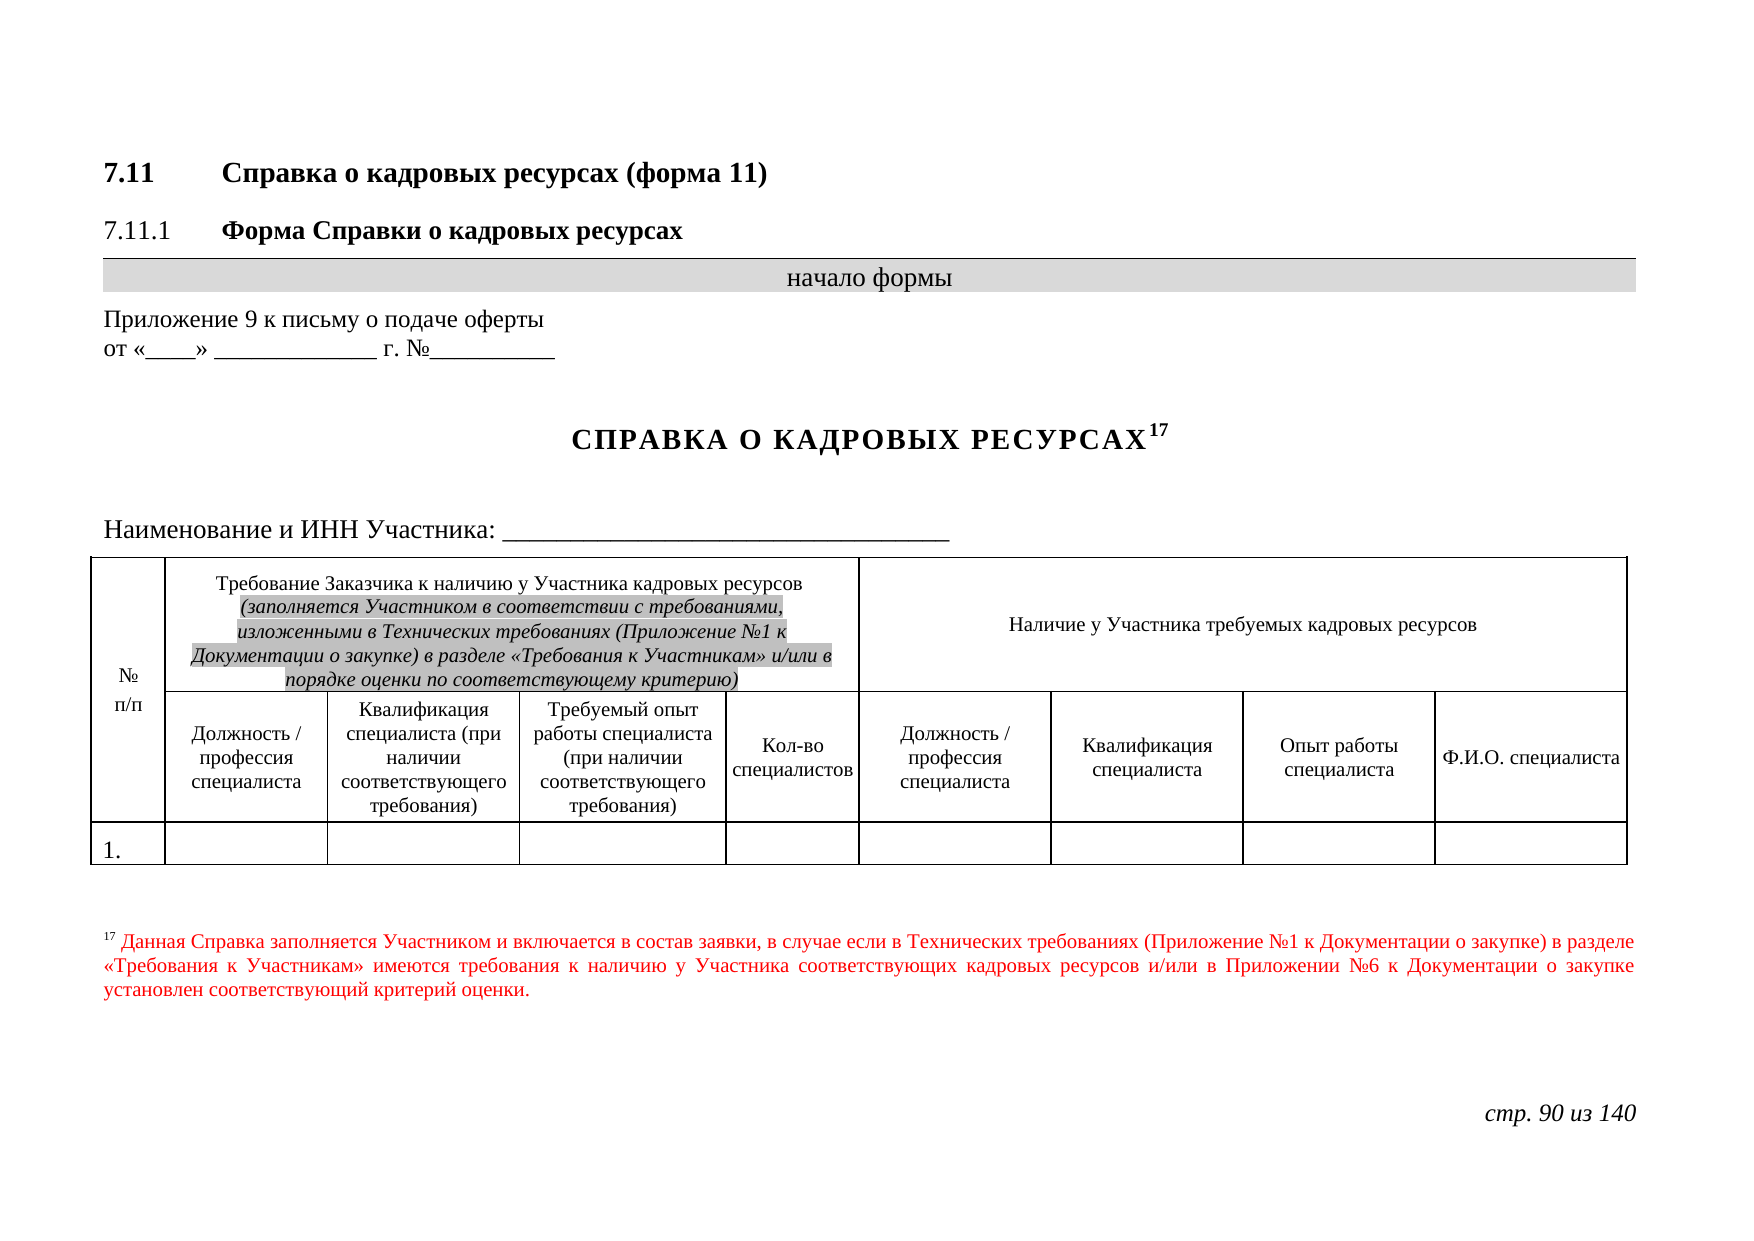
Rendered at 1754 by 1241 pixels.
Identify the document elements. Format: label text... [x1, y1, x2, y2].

table_cell [1244, 823, 1434, 864]
table_cell [92, 823, 164, 864]
table_cell [166, 823, 327, 864]
text Наименование и ИНН Участника: _________________________________ [103, 513, 1636, 544]
table_cell [328, 823, 519, 864]
table_cell Кол-во специалистов [727, 692, 858, 821]
text начало формы [103, 259, 1636, 292]
table_cell [520, 823, 725, 864]
text Справка о кадровых ресурсах [103, 418, 1636, 457]
subtitle Справка о кадровых ресурсах (форма 11) [103, 156, 1636, 189]
table_cell Должность / профессия специалиста [860, 692, 1050, 821]
table_header № п/п [92, 558, 164, 821]
table_cell Требуемый опыт работы специалиста (при наличии соответствующего требования) [520, 692, 725, 821]
table_cell [727, 823, 858, 864]
text Приложение 9 к письму о подаче оферты от «____» _____________ г. №__________ [103, 304, 1636, 362]
table_cell Ф.И.О. специалиста [1436, 692, 1626, 821]
text Форма Справки о кадровых ресурсах [103, 214, 1636, 245]
table_header Требование Заказчика к наличию у Участника кадровых ресурсов (заполняется Участником в соответствии с требованиями, изложенными в Технических требованиях (Приложение №1 к Документации о закупке) в разделе «Требования к Участникам» и/или в порядке оценки по соответствующему критерию) [166, 558, 858, 691]
table_cell Квалификация специалиста [1052, 692, 1242, 821]
table_cell [860, 823, 1050, 864]
table_cell [1052, 823, 1242, 864]
table_cell Должность / профессия специалиста [166, 692, 327, 821]
table_cell Опыт работы специалиста [1244, 692, 1434, 821]
table_header Наличие у Участника требуемых кадровых ресурсов [860, 558, 1626, 691]
table_cell Квалификация специалиста (при наличии соответствующего требования) [328, 692, 519, 821]
table_cell [1436, 823, 1626, 864]
